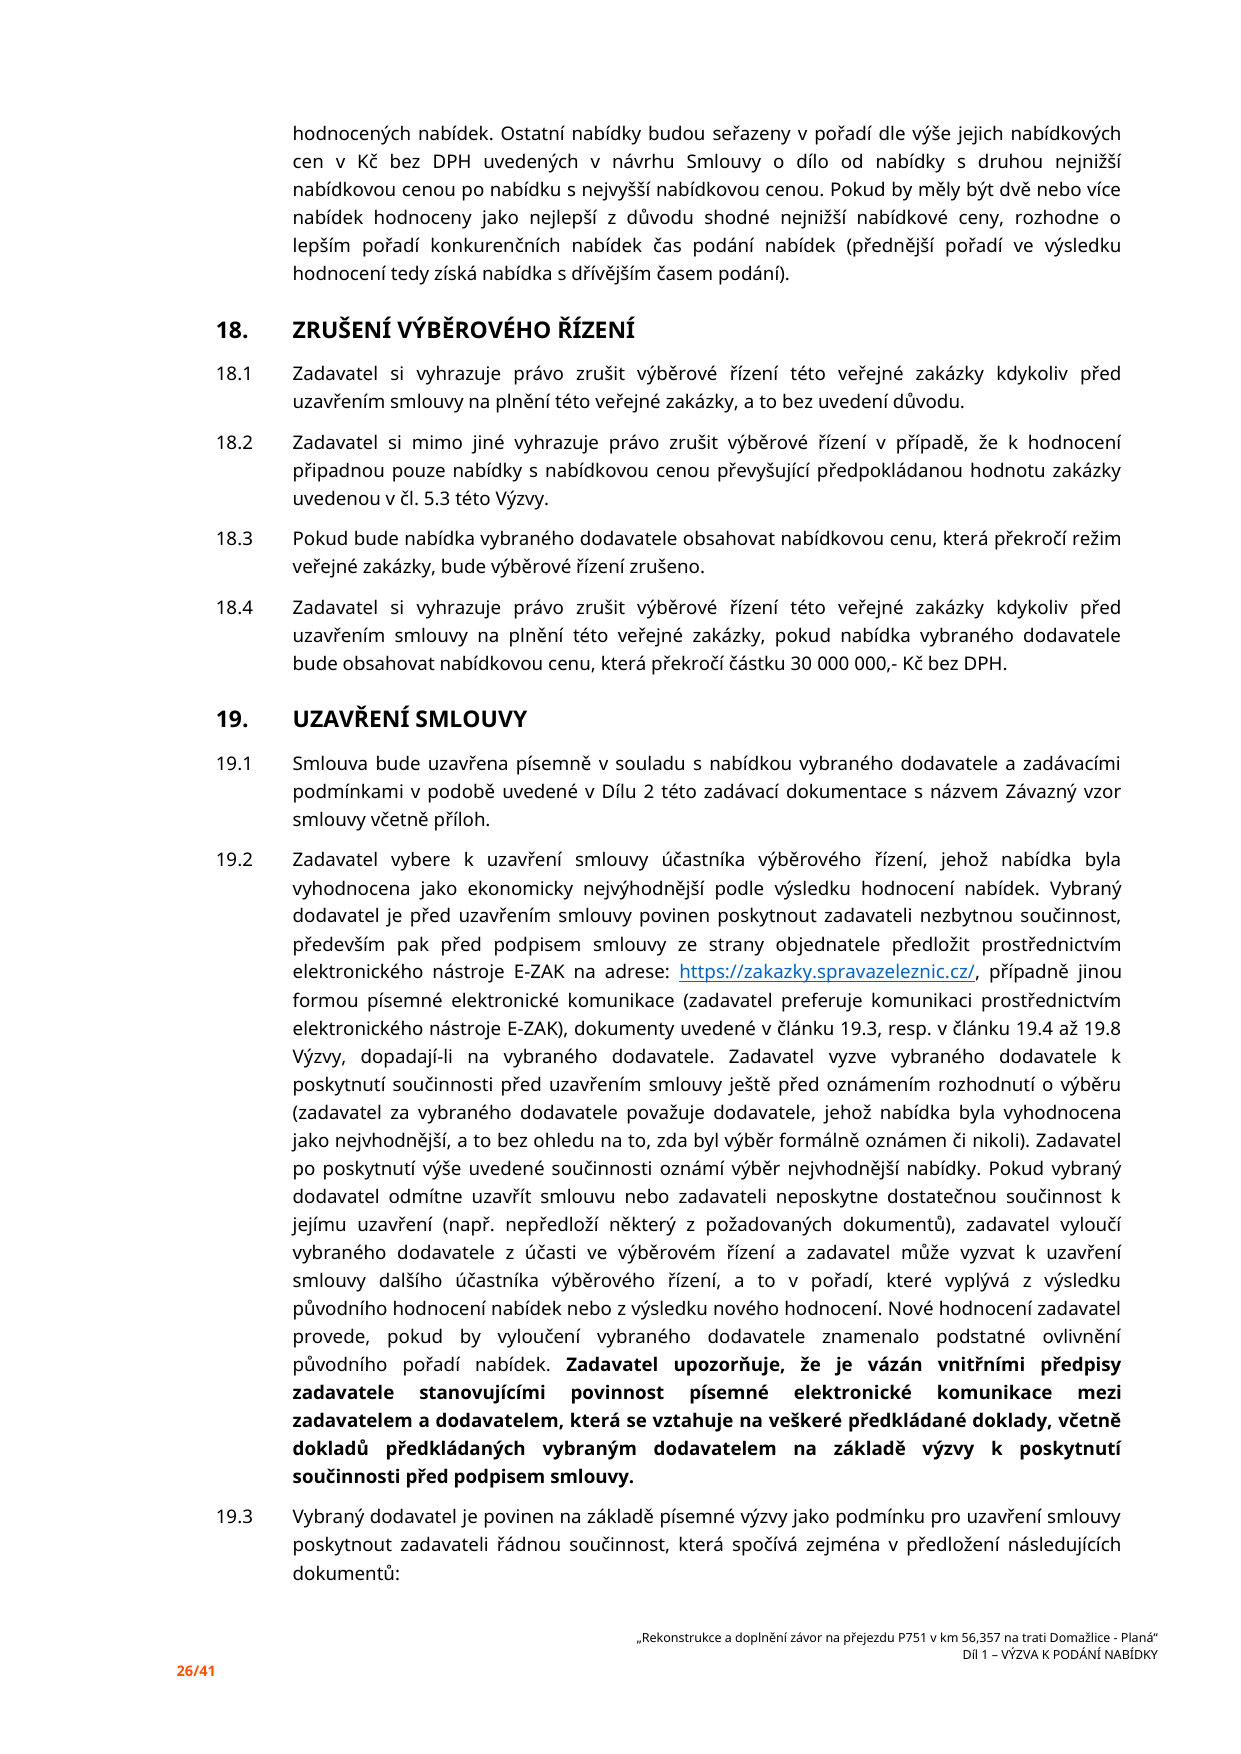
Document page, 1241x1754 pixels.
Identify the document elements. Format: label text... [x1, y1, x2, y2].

text Zadavatel si vyhrazuje právo zrušit výběrové řízení této veřejné zakázky kdykoliv před uzavřením smlouvy na plnění této veřejné zakázky, pokud nabídka vybraného dodavatele bude obsahovat nabídkovou cenu, která překročí částku 30 000 000,- Kč bez DPH. [216, 594, 1122, 676]
text Zadavatel si mimo jiné vyhrazuje právo zrušit výběrové řízení v případě, že k hodnocení připadnou pouze nabídky s nabídkovou cenou převyšující předpokládanou hodnotu zakázky uvedenou v čl. 5.3 této Výzvy. [216, 429, 1122, 511]
text UZAVŘENÍ SMLOUVY [216, 703, 1122, 734]
text Smlouva bude uzavřena písemně v souladu s nabídkou vybraného dodavatele a zadávacími podmínkami v podobě uvedené v Dílu 2 této zadávací dokumentace s názvem Závazný vzor smlouvy včetně příloh. [216, 750, 1122, 832]
text Vybraný dodavatel je povinen na základě písemné výzvy jako podmínku pro uzavření smlouvy poskytnout zadavateli řádnou součinnost, která spočívá zejména v předložení následujících dokumentů: [216, 1504, 1122, 1585]
text Zadavatel vybere k uzavření smlouvy účastníka výběrového řízení, jehož nabídka byla vyhodnocena jako ekonomicky nejvýhodnější podle výsledku hodnocení nabídek. Vybraný dodavatel je před uzavřením smlouvy povinen poskytnout zadavateli nezbytnou součinnost, především pak před podpisem smlouvy ze strany objednatele předložit prostřednictvím elektronického nástroje E-ZAK na adrese: https://zakazky.spravazeleznic.cz/, případně jinou formou písemné elektronické komunikace (zadavatel preferuje komunikaci prostřednictvím elektronického nástroje E-ZAK), dokumenty uvedené v článku 19.3, resp. v článku 19.4 až 19.8 Výzvy, dopadají-li na vybraného dodavatele. Zadavatel vyzve vybraného dodavatele k poskytnutí součinnosti před uzavřením smlouvy ještě před oznámením rozhodnutí o výběru (zadavatel za vybraného dodavatele považuje dodavatele, jehož nabídka byla vyhodnocena jako nejvhodnější, a to bez ohledu na to, zda byl výběr formálně oznámen či nikoli). Zadavatel po poskytnutí výše uvedené součinnosti oznámí výběr nejvhodnější nabídky. Pokud vybraný dodavatel odmítne uzavřít smlouvu nebo zadavateli neposkytne dostatečnou součinnost k jejímu uzavření (např. nepředloží některý z požadovaných dokumentů), zadavatel vyloučí vybraného dodavatele z účasti ve výběrovém řízení a zadavatel může vyzvat k uzavření smlouvy dalšího účastníka výběrového řízení, a to v pořadí, které vyplývá z výsledku původního hodnocení nabídek nebo z výsledku nového hodnocení. Nové hodnocení zadavatel provede, pokud by vyloučení vybraného dodavatele znamenalo podstatné ovlivnění původního pořadí nabídek. Zadavatel upozorňuje, že je vázán vnitřními předpisy zadavatele stanovujícími povinnost písemné elektronické komunikace mezi zadavatelem a dodavatelem, která se vztahuje na veškeré předkládané doklady, včetně dokladů předkládaných vybraným dodavatelem na základě výzvy k poskytnutí součinnosti před podpisem smlouvy. [216, 847, 1122, 1489]
text ZRUŠENÍ VÝBĚROVÉHO ŘÍZENÍ [216, 314, 1122, 345]
text Pokud bude nabídka vybraného dodavatele obsahovat nabídkovou cenu, která překročí režim veřejné zakázky, bude výběrové řízení zrušeno. [216, 526, 1122, 579]
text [216, 121, 1122, 286]
text Zadavatel si vyhrazuje právo zrušit výběrové řízení této veřejné zakázky kdykoliv před uzavřením smlouvy na plnění této veřejné zakázky, a to bez uvedení důvodu. [216, 361, 1122, 414]
